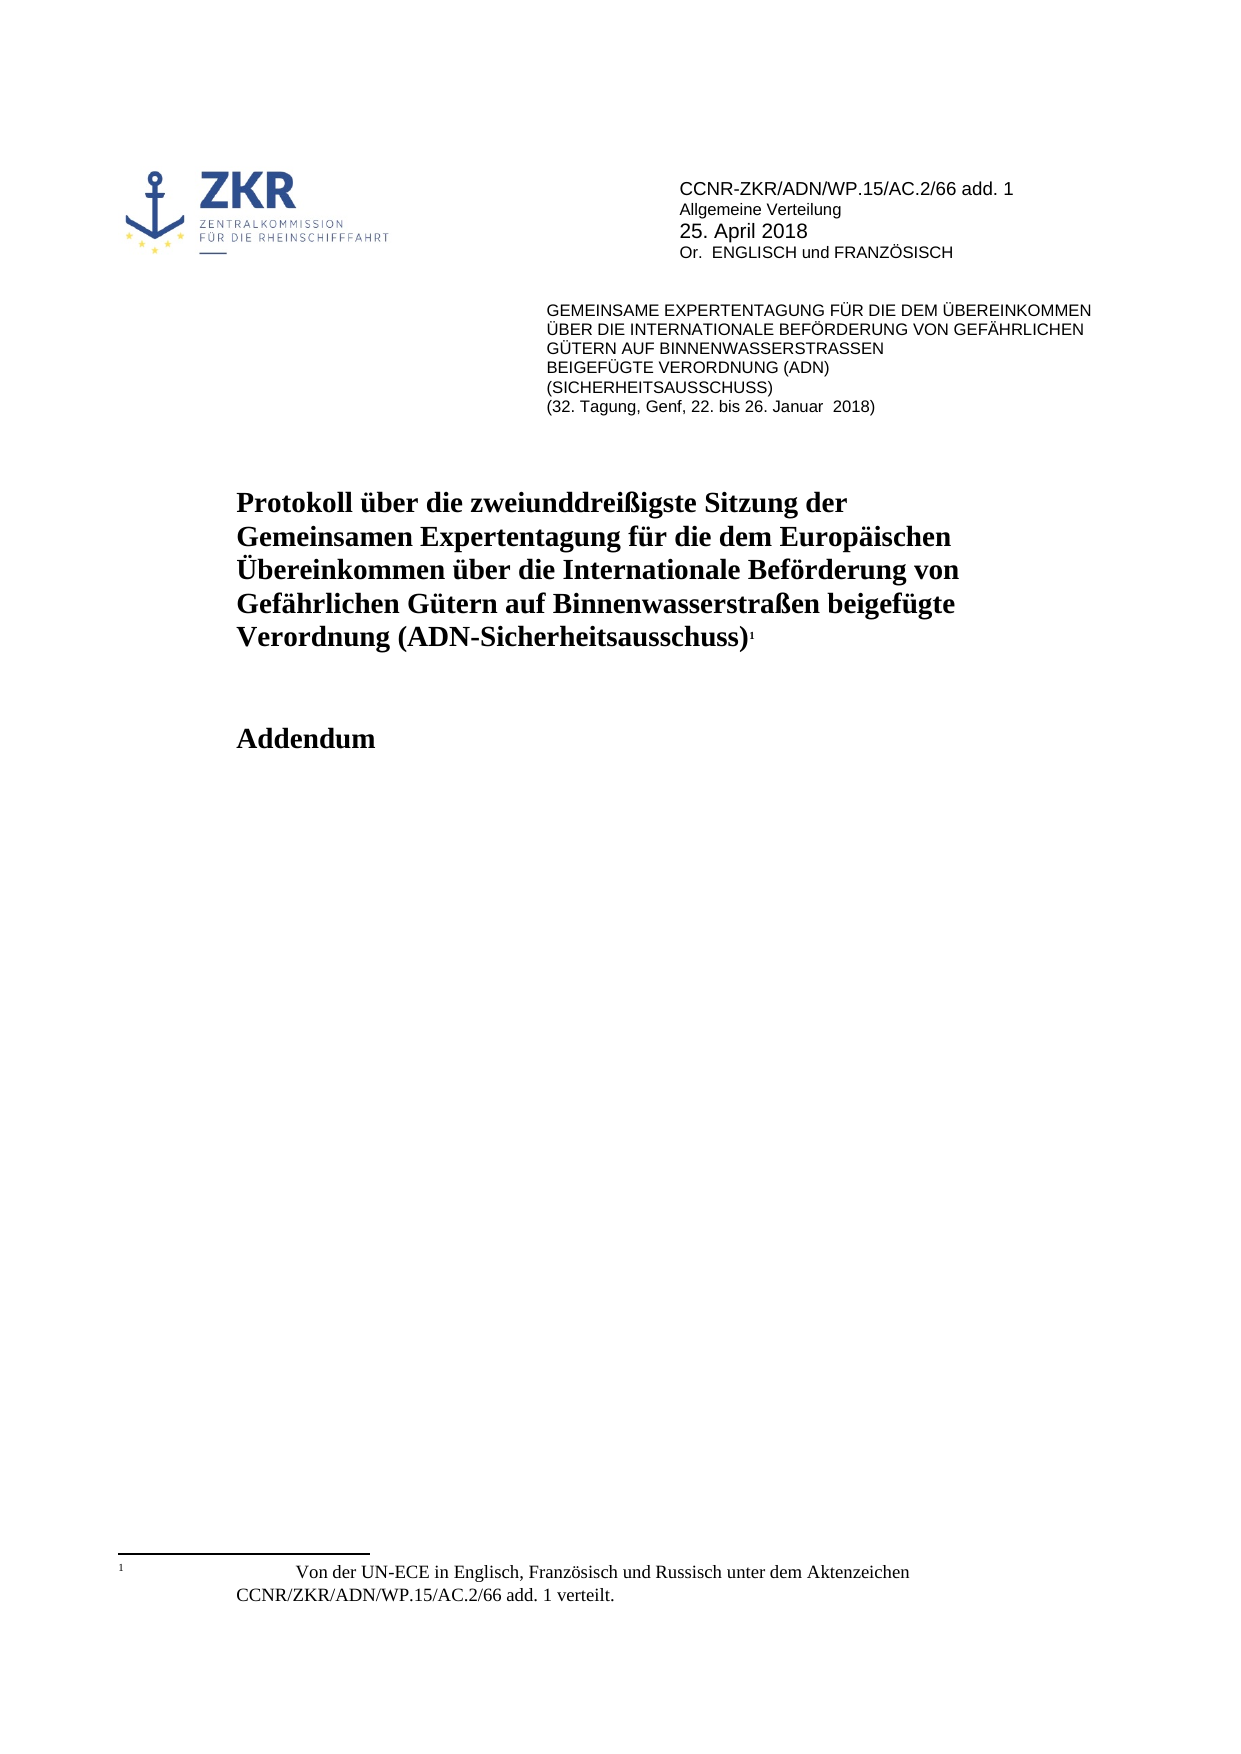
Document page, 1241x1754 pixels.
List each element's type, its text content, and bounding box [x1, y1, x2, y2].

text 25. April 2018 [679, 219, 1122, 243]
text CCNR-ZKR/ADN/WP.15/AC.2/66 add. 1 [620, 177, 1063, 200]
text Allgemeine Verteilung [679, 200, 1152, 219]
picture [118, 166, 400, 266]
text (SICHERHEITSAUSSCHUSS) [546, 377, 1122, 397]
text GEMEINSAME EXPERTENTAGUNG FÜR DIE DEM ÜBEREINKOMMEN ÜBER DIE INTERNATIONALE BEFÖRDERUNG VON GEFÄHRLICHEN GÜTERN AUF BINNENWASSERSTRASSEN [546, 301, 1122, 358]
text Or. ENGLISCH und FRANZÖSISCH [679, 243, 1063, 262]
text Addendum [118, 728, 1004, 753]
text (32. Tagung, Genf, 22. bis 26. Januar 2018) [546, 397, 1122, 416]
text Protokoll über die zweiunddreißigste Sitzung der Gemeinsamen Expertentagung für die dem Europäischen Übereinkommen über die Internationale Beförderung von Gefährlichen Gütern auf Binnenwasserstraßen beigefügte Verordnung (ADN-Sicherheitsausschuss) [118, 485, 1004, 653]
text BEIGEFÜGTE VERORDNUNG (ADN) [546, 358, 1122, 377]
